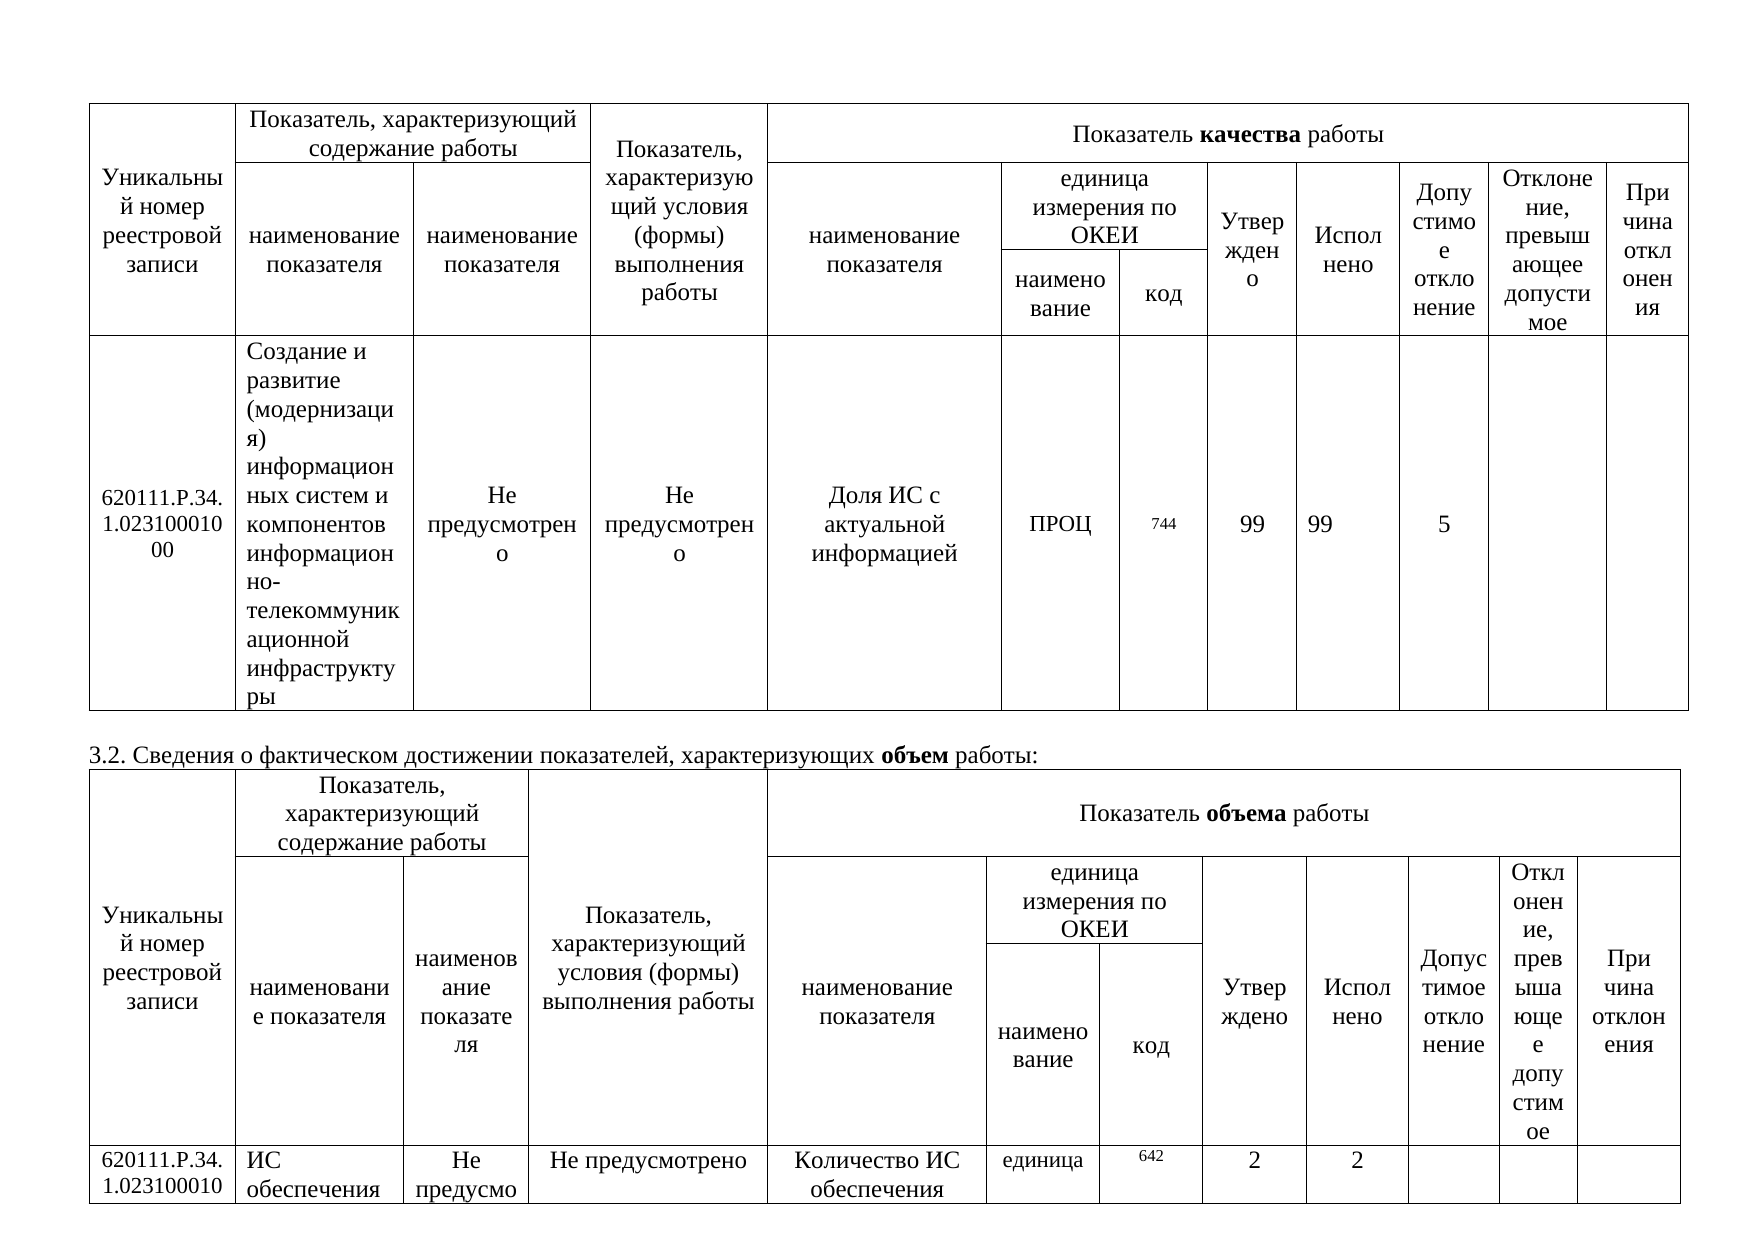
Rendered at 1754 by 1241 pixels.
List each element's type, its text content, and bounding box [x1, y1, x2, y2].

table_cell Не предусмотрено [404, 1146, 528, 1203]
table_cell 744 [1120, 336, 1207, 710]
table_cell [90, 1146, 235, 1203]
table_cell 99 [1297, 336, 1399, 710]
table_cell 2 [1203, 1146, 1306, 1203]
table_cell 5 [1400, 336, 1488, 710]
table_cell Утверждено [1208, 163, 1296, 335]
table_cell наименование показателя [404, 857, 528, 1144]
table_cell Исполнено [1307, 857, 1408, 1144]
table_cell Доля ИС с актуальной информацией [768, 336, 1001, 710]
table_cell При чина отклонения [1578, 857, 1680, 1144]
table_cell Cоздание и развитие (модернизация) информационных систем и компонентов информационно-телекоммуникационной инфраструктуры [236, 336, 413, 710]
table_cell Допустимое отклонение [1400, 163, 1488, 335]
table_header Показатель, характеризующий содержание работы [236, 104, 590, 162]
table_cell 642 [1100, 1146, 1202, 1203]
table_cell наименование показателя [236, 857, 403, 1144]
table_cell [1500, 1146, 1577, 1203]
table_cell наименование [1002, 250, 1119, 335]
table_cell 2 [1307, 1146, 1408, 1203]
table_header Показатель, характеризующий условия (формы) выполнения работы [591, 104, 767, 335]
table_cell [1578, 1146, 1680, 1203]
table_cell [1489, 336, 1606, 710]
table_cell Не предусмотрено [529, 1146, 767, 1203]
table_cell Не предусмотрено [414, 336, 590, 710]
table_cell наименование показателя [414, 163, 590, 335]
table_header Уникальный номер реестровой записи [90, 770, 235, 1144]
table_header Уникальный номер реестровой записи [90, 104, 235, 335]
table_cell наименование показателя [236, 163, 413, 335]
table_header Показатель качества работы [768, 104, 1688, 162]
table_header Показатель, характеризующий содержание работы [236, 770, 528, 856]
table_cell При чина отклонения [1607, 163, 1688, 335]
table_cell код [1100, 944, 1202, 1144]
table_cell Допустимое отклонение [1409, 857, 1499, 1144]
table_cell единица измерения по ОКЕИ [987, 857, 1202, 943]
table_cell наименование [987, 944, 1099, 1144]
text 3.2. Сведения о фактическом достижении показателей, характеризующих объем работы: [89, 740, 1665, 769]
table_cell 99 [1208, 336, 1296, 710]
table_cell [236, 1146, 403, 1203]
table_cell код [1120, 250, 1207, 335]
table_cell Отклонение, превышающее допустимое [1500, 857, 1577, 1144]
table_cell единица [987, 1146, 1099, 1203]
table_cell ПРОЦ [1002, 336, 1119, 710]
table_cell Исполнено [1297, 163, 1399, 335]
table_cell единица измерения по ОКЕИ [1002, 163, 1207, 249]
table_cell наименование показателя [768, 163, 1001, 335]
table_cell [1409, 1146, 1499, 1203]
table_cell [1607, 336, 1688, 710]
table_cell Не предусмотрено [591, 336, 767, 710]
table_cell 620111.Р.34.1.02310001000 [90, 336, 235, 710]
table_cell наименование показателя [768, 857, 986, 1144]
table_cell Утверждено [1203, 857, 1306, 1144]
table_header Показатель объема работы [768, 770, 1680, 856]
table_header Показатель, характеризующий условия (формы) выполнения работы [529, 770, 767, 1144]
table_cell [768, 1146, 986, 1203]
table_cell Отклонение, превышающее допустимое [1489, 163, 1606, 335]
